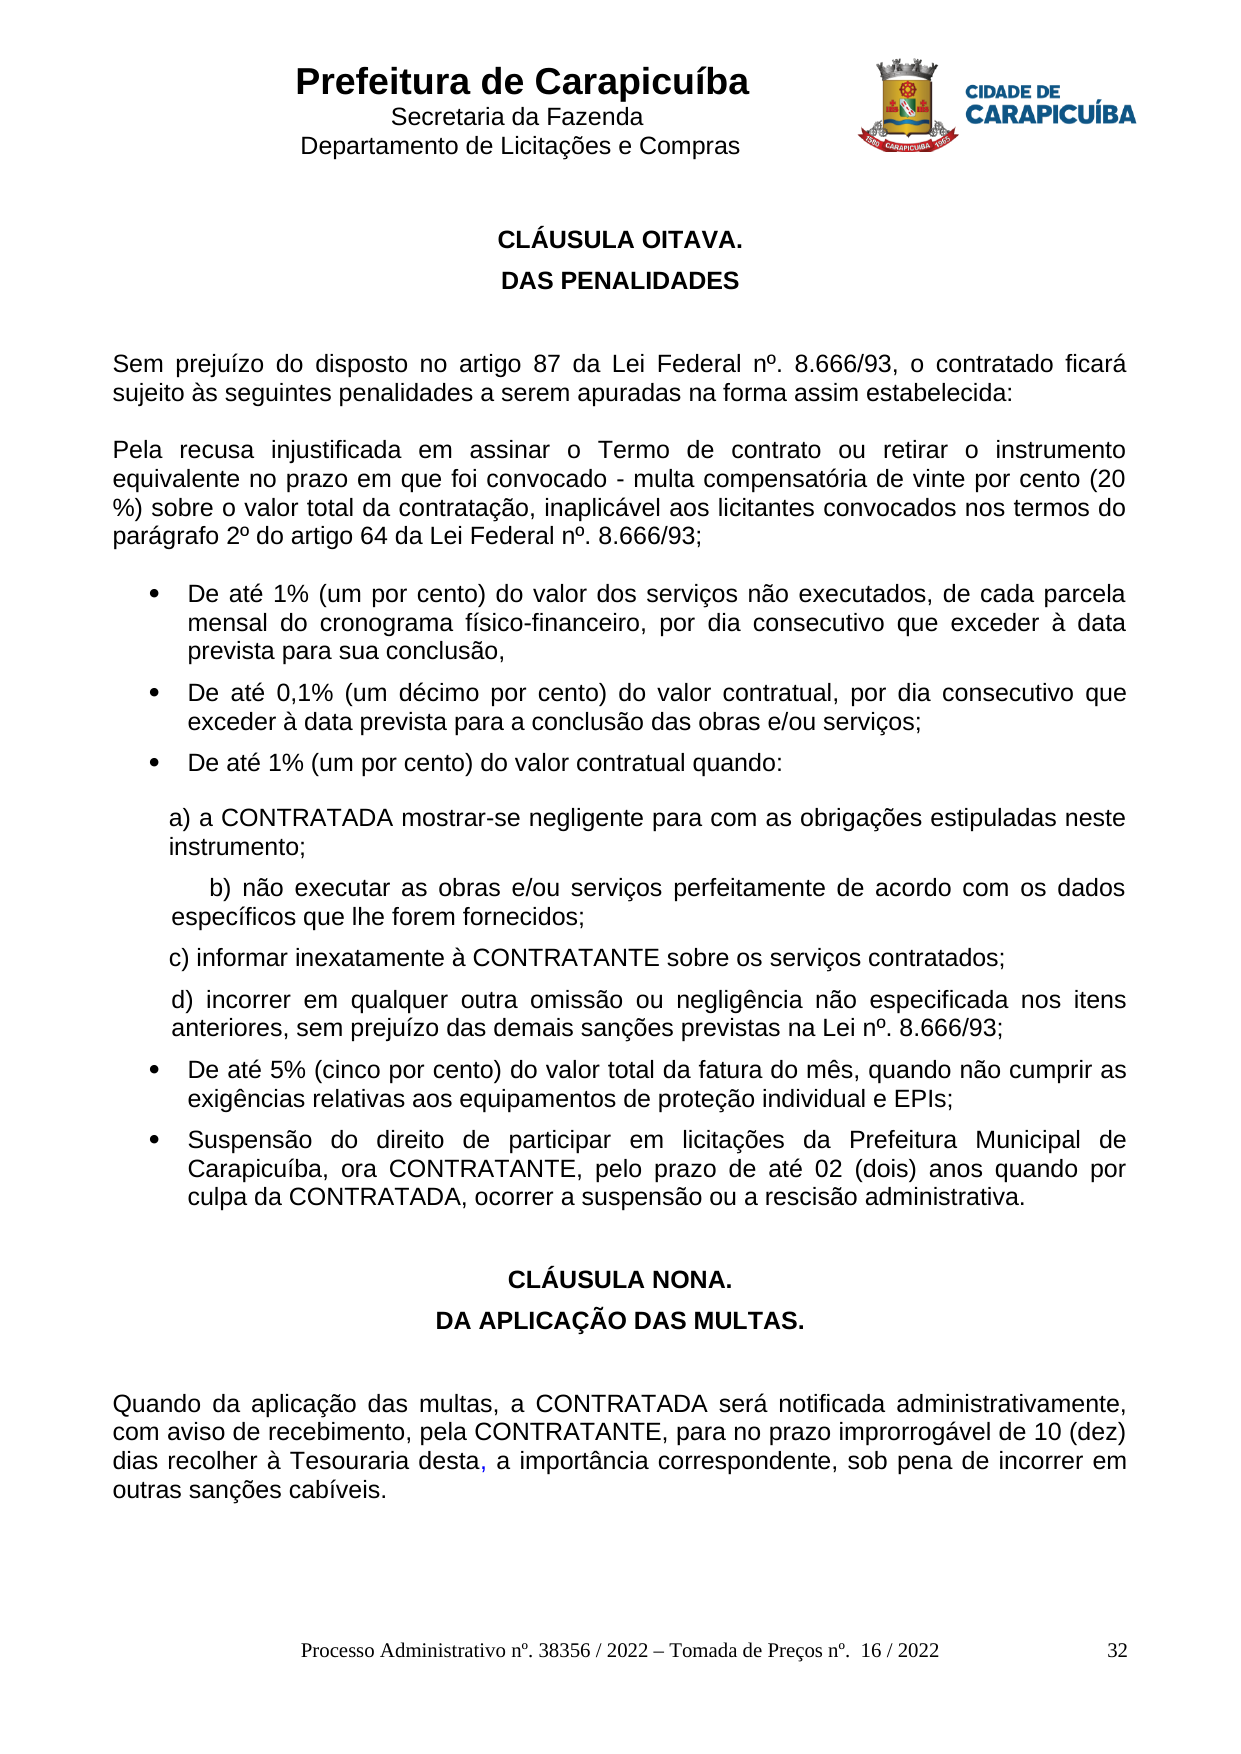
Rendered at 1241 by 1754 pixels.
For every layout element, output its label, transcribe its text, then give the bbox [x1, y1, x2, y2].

list De até 1% (um por cento) do valor contratual quando: [150, 748, 1128, 777]
text DAS PENALIDADES [112, 266, 1128, 295]
list De até 1% (um por cento) do valor dos serviços não executados, de cada parcela mensal do cronograma físico-financeiro, por dia consecutivo que exceder à data prevista para sua conclusão, [150, 579, 1128, 665]
text Sem prejuízo do disposto no artigo 87 da Lei Federal nº. 8.666/93, o contratado ficará sujeito às seguintes penalidades a serem apuradas na forma assim estabelecida: [112, 349, 1128, 406]
list De até 5% (cinco por cento) do valor total da fatura do mês, quando não cumprir as exigências relativas aos equipamentos de proteção individual e EPIs; [150, 1055, 1128, 1112]
text DA APLICAÇÃO DAS MULTAS. [112, 1306, 1128, 1335]
text CLÁUSULA NONA. [112, 1265, 1128, 1294]
text d) incorrer em qualquer outra omissão ou negligência não especificada nos itens anteriores, sem prejuízo das demais sanções previstas na Lei nº. 8.666/93; [171, 985, 1128, 1042]
text Quando da aplicação das multas, a CONTRATADA será notificada administrativamente, com aviso de recebimento, pela CONTRATANTE, para no prazo improrrogável de 10 (dez) dias recolher à Tesouraria desta, a importância correspondente, sob pena de incorrer em outras sanções cabíveis. [112, 1389, 1128, 1504]
text Pela recusa injustificada em assinar o Termo de contrato ou retirar o instrumento equivalente no prazo em que foi convocado - multa compensatória de vinte por cento (20 %) sobre o valor total da contratação, inaplicável aos licitantes convocados nos termos do parágrafo 2º do artigo 64 da Lei Federal nº. 8.666/93; [112, 435, 1128, 550]
text c) informar inexatamente à CONTRATANTE sobre os serviços contratados; [168, 943, 1128, 972]
list De até 0,1% (um décimo por cento) do valor contratual, por dia consecutivo que exceder à data prevista para a conclusão das obras e/ou serviços; [150, 678, 1128, 735]
text CLÁUSULA OITAVA. [112, 225, 1128, 254]
list Suspensão do direito de participar em licitações da Prefeitura Municipal de Carapicuíba, ora CONTRATANTE, pelo prazo de até 02 (dois) anos quando por culpa da CONTRATADA, ocorrer a suspensão ou a rescisão administrativa. [150, 1125, 1128, 1211]
text a) a CONTRATADA mostrar-se negligente para com as obrigações estipuladas neste instrumento; [168, 803, 1128, 861]
text b) não executar as obras e/ou serviços perfeitamente de acordo com os dados específicos que lhe forem fornecidos; [112, 873, 1128, 931]
picture [857, 57, 1139, 152]
